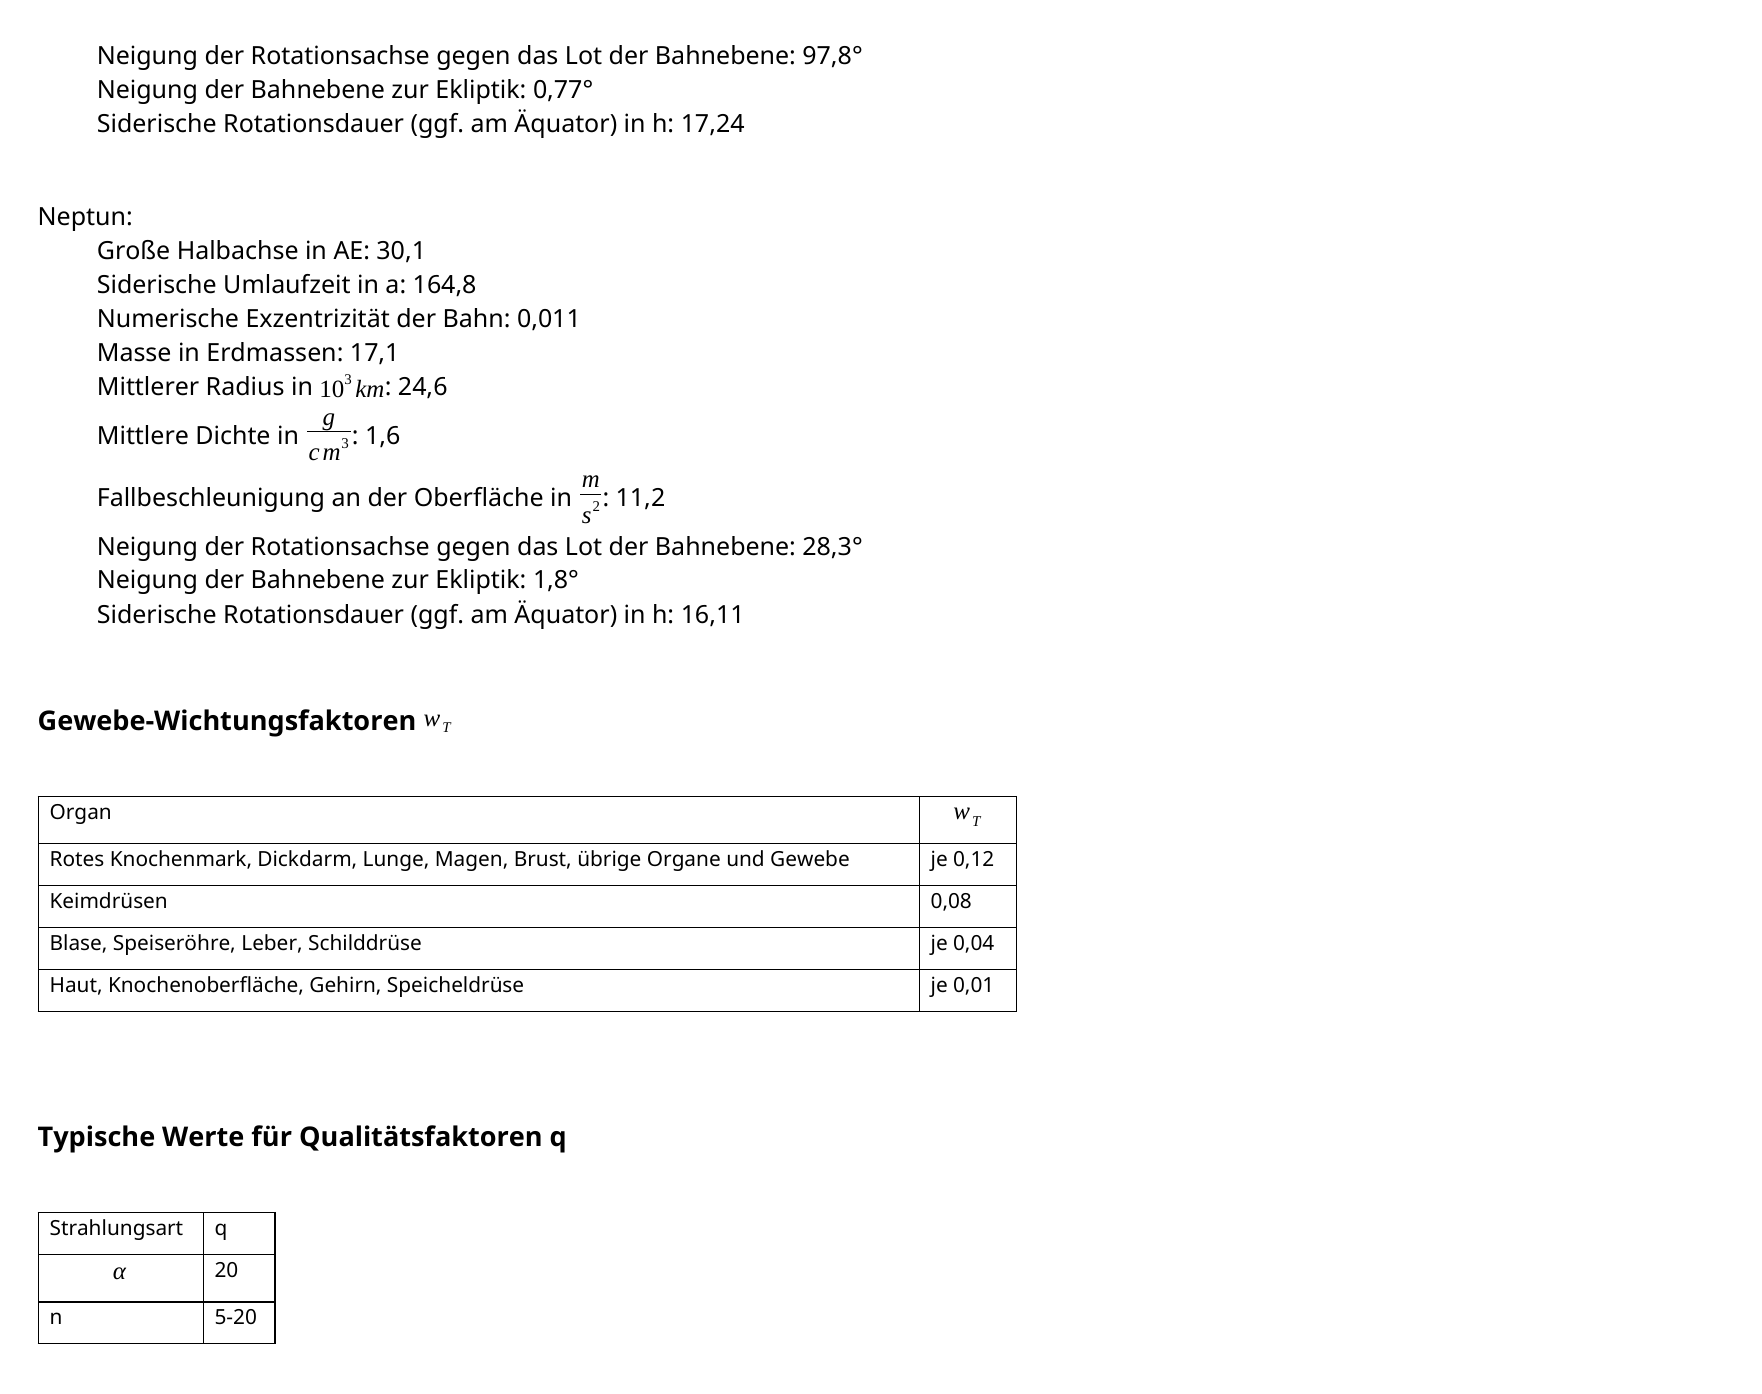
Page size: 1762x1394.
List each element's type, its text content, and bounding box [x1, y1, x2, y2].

table_cell je 0,04 [920, 928, 1016, 969]
table_cell 5-20 [204, 1303, 274, 1343]
list Neptun: Große Halbachse in AE: 30,1 Siderische Umlaufzeit in a: 164,8 Numerische Exzentrizität der Bahn: 0,011 Masse in Erdmassen: 17,1 Mittlerer Radius in : 24,6 Mittlere Dichte in : 1,6 Fallbeschleunigung an der Oberfläche in : 11,2 Neigung der Rotationsachse gegen das Lot der Bahnebene: 28,3° Neigung der Bahnebene zur Ekliptik: 1,8° Siderische Rotationsdauer (ggf. am Äquator) in h: 16,11 [37, 199, 1723, 630]
table_header Strahlungsart [39, 1213, 203, 1254]
table_cell Haut, Knochenoberfläche, Gehirn, Speicheldrüse [39, 970, 919, 1011]
table_cell n [39, 1303, 203, 1343]
subtitle Typische Werte für Qualitätsfaktoren q [37, 1118, 1723, 1155]
table_cell Blase, Speiseröhre, Leber, Schilddrüse [39, 928, 919, 969]
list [37, 37, 1723, 140]
table_header Organ [39, 797, 919, 843]
table_cell 0,08 [920, 886, 1016, 927]
table_cell Rotes Knochenmark, Dickdarm, Lunge, Magen, Brust, übrige Organe und Gewebe [39, 844, 919, 885]
table_cell 20 [204, 1255, 274, 1301]
table_cell Keimdrüsen [39, 886, 919, 927]
table_header [920, 797, 1016, 843]
table_cell [39, 1255, 203, 1301]
table_cell je 0,12 [920, 844, 1016, 885]
table_header q [204, 1213, 274, 1254]
table_cell je 0,01 [920, 970, 1016, 1011]
subtitle Gewebe-Wichtungsfaktoren [37, 702, 1723, 739]
